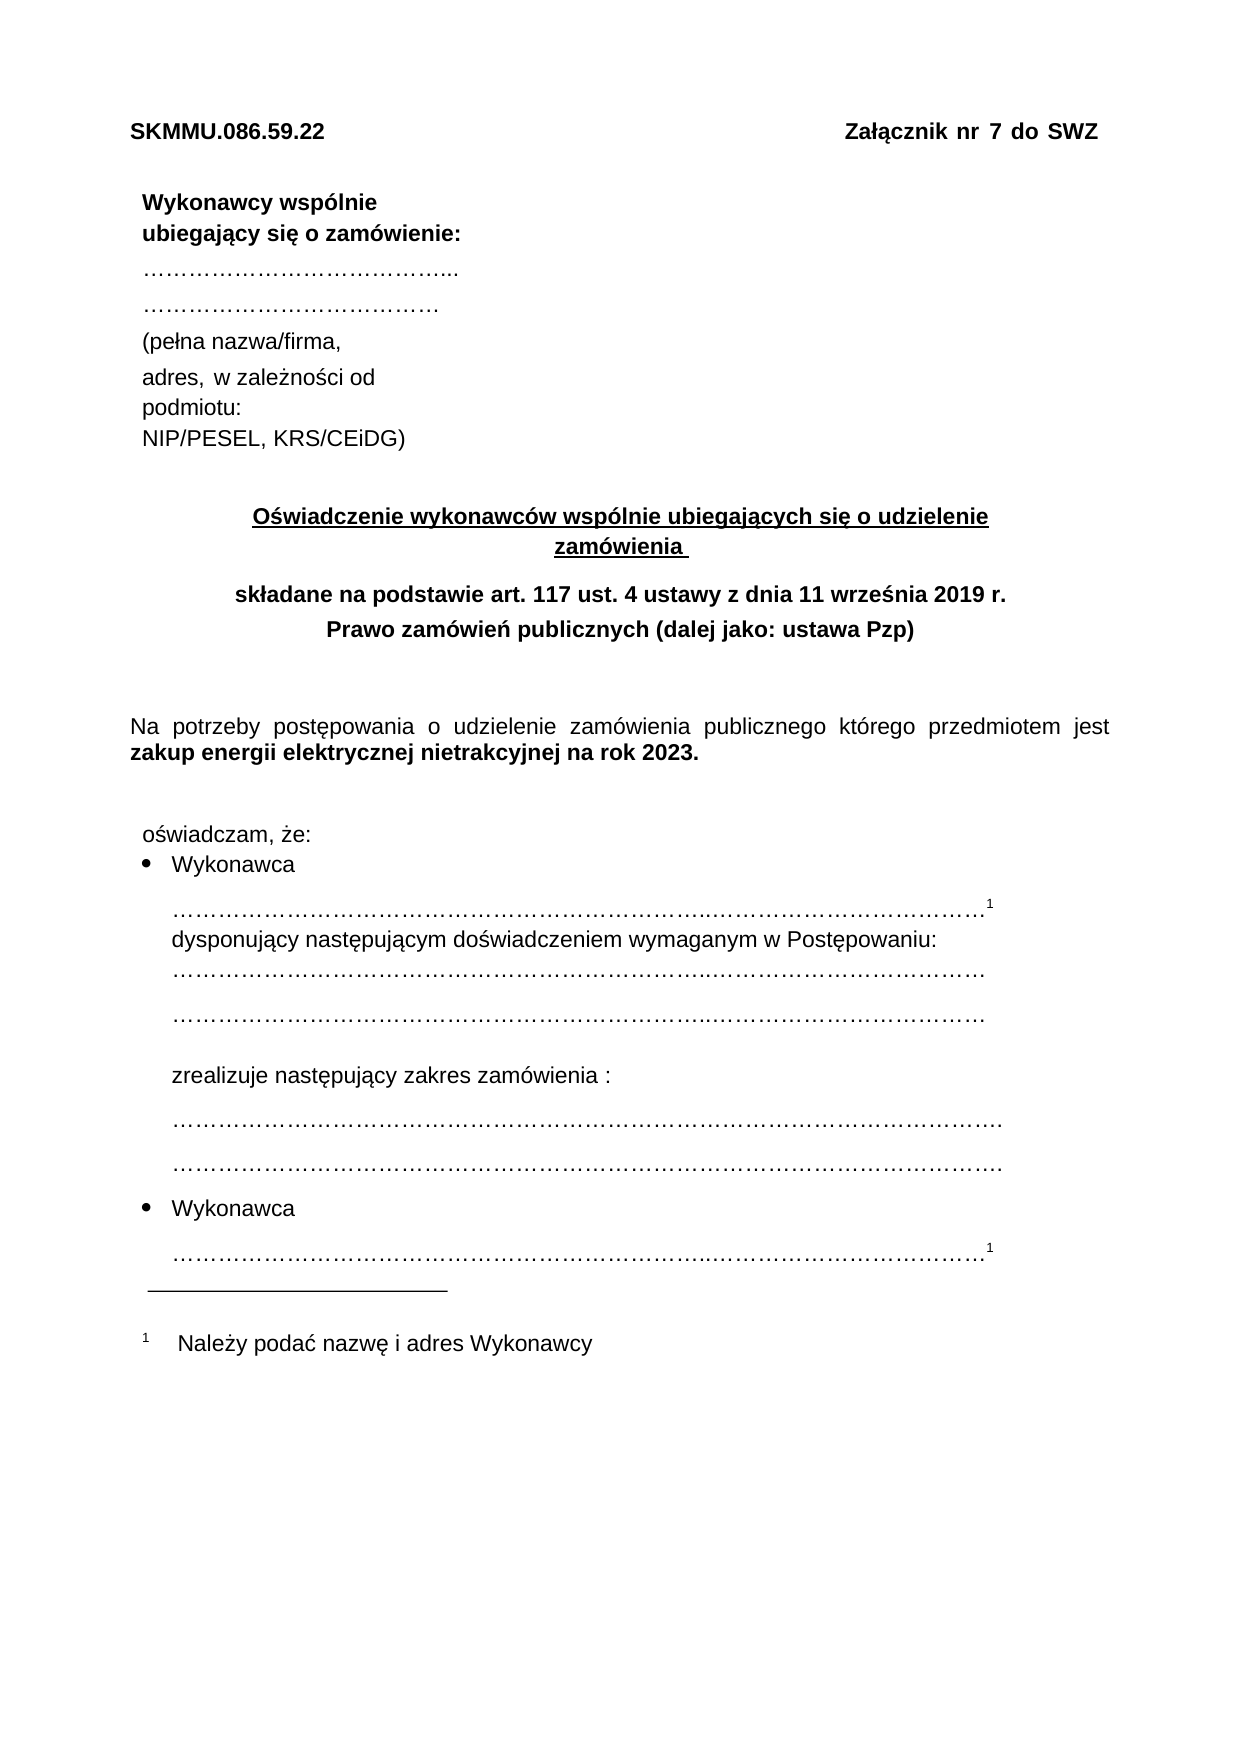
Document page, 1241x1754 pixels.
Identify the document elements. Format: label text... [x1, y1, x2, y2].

text …………………………………... [142, 255, 1110, 282]
text ………………………………… [142, 291, 1110, 318]
text Na potrzeby postępowania o udzielenie zamówienia publicznego którego przedmiotem jest zakup energii elektrycznej nietrakcyjnej na rok 2023. [130, 713, 1110, 765]
text (pełna nazwa/firma, [142, 328, 479, 354]
text ………………………………………………………………………………………………. [171, 1150, 1110, 1177]
text ……………………………………………………………..………………………………1 [171, 1240, 1110, 1267]
text Wykonawcy wspólnie ubiegający się o zamówienie: [142, 189, 462, 246]
text Oświadczenie wykonawców wspólnie ubiegających się o udzielenie zamówienia [192, 503, 1048, 559]
text SKMMU.086.59.22 Załącznik nr 7 do SWZ [130, 118, 1110, 144]
text NIP/PESEL, KRS/CEiDG) [142, 424, 1110, 451]
text oświadczam, że: [142, 821, 1099, 847]
text składane na podstawie art. 117 ust. 4 ustawy z dnia 11 września 2019 r. [192, 581, 1048, 607]
list Wykonawca [142, 1195, 1110, 1222]
text zrealizuje następujący zakres zamówienia : [171, 1062, 1110, 1088]
text Prawo zamówień publicznych (dalej jako: ustawa Pzp) [192, 616, 1048, 642]
list Wykonawca [142, 851, 1110, 878]
text adres, w zależności od podmiotu: [142, 364, 479, 421]
text ………………………………………………………………………………………………. [171, 1106, 1110, 1132]
text ……………………………………………………………..……………………………… [171, 1001, 1110, 1027]
text ……………………………………………………………..………………………………1 dysponujący następującym doświadczeniem wymaganym w Postępowaniu: [171, 896, 1081, 952]
text 1 Należy podać nazwę i adres Wykonawcy [142, 1330, 1110, 1356]
text ……………………………………………………………..……………………………… [171, 956, 1110, 983]
